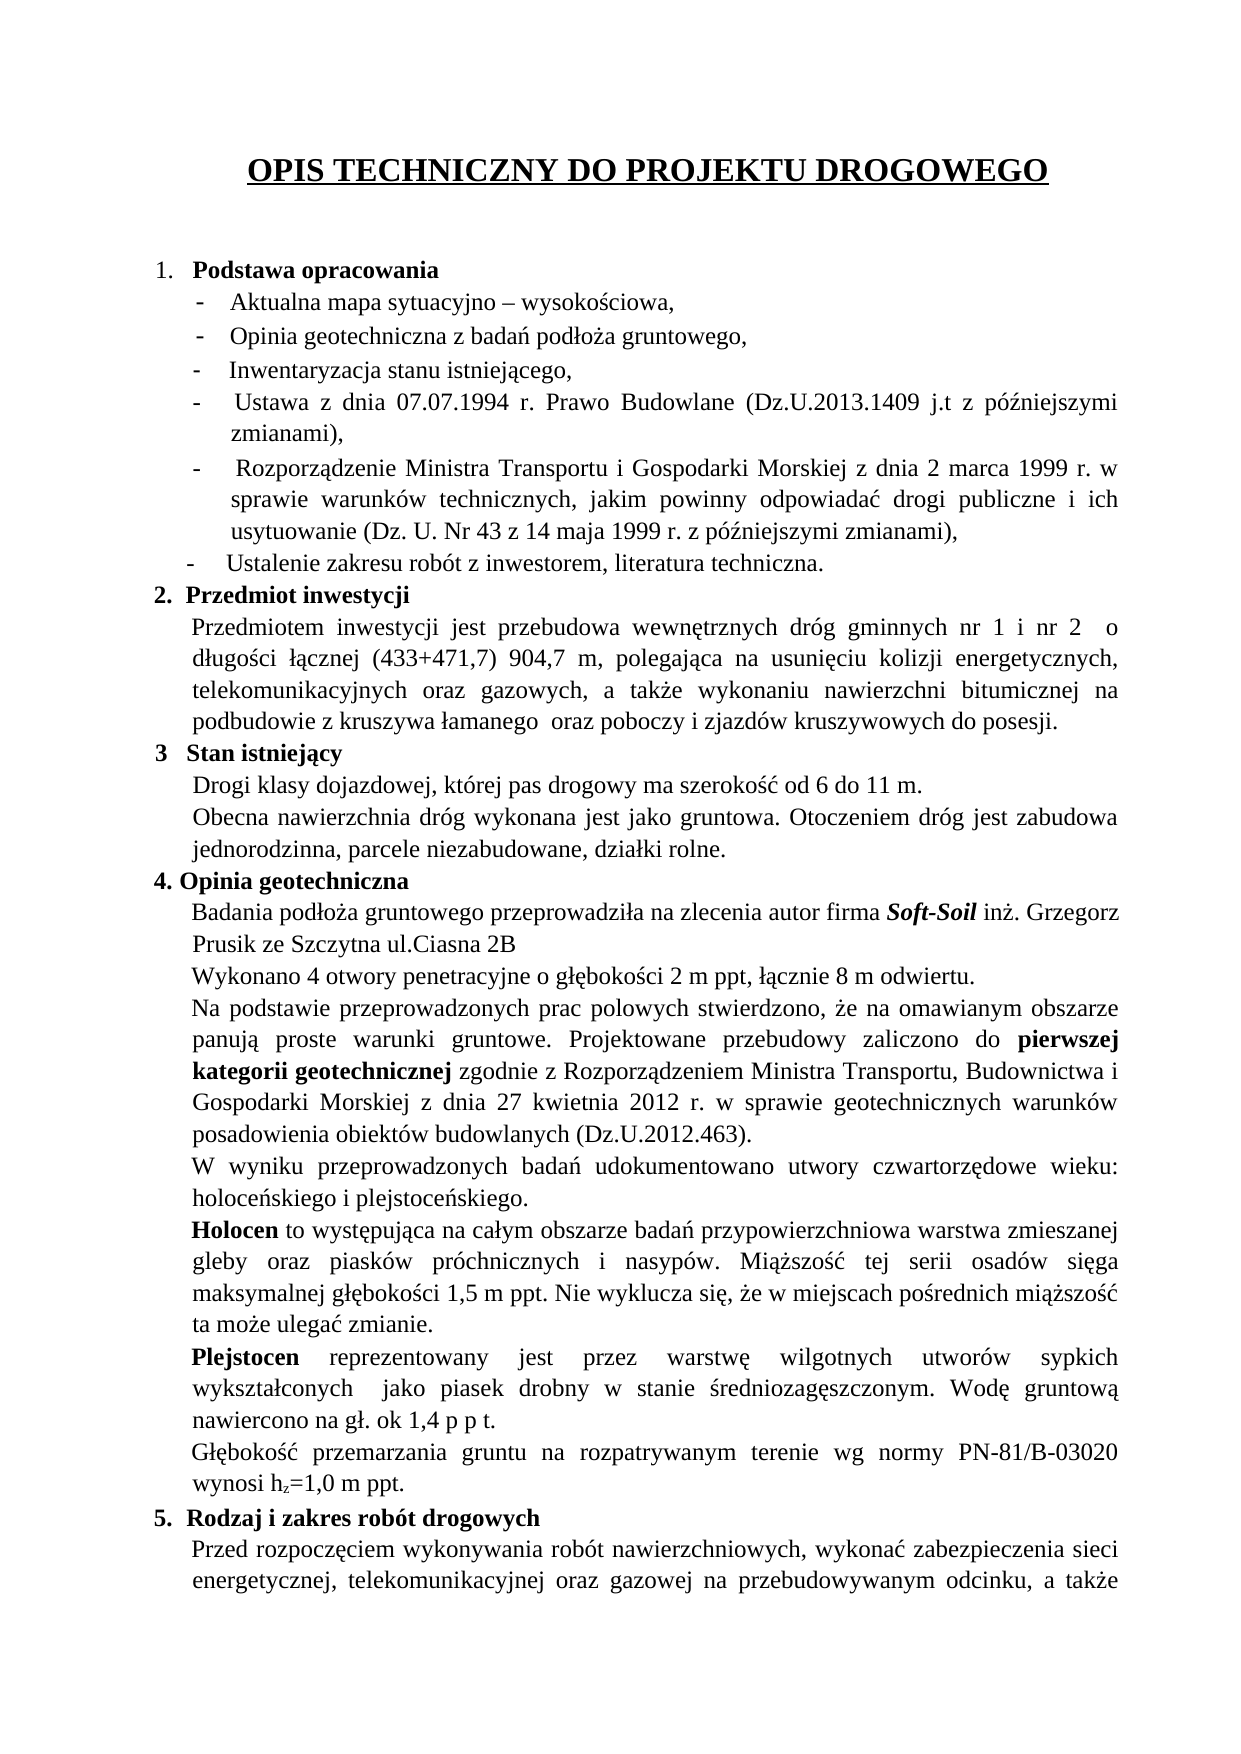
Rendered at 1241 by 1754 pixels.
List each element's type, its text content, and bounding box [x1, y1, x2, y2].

list Obecna nawierzchnia dróg wykonana jest jako gruntowa. Otoczeniem dróg jest zabudowa jednorodzinna, parcele niezabudowane, działki rolne. [192, 802, 1119, 862]
list - Opinia geotechniczna z badań podłoża gruntowego, [192, 321, 797, 352]
subtitle 2. Przedmiot inwestycji [153, 580, 1104, 609]
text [191, 1534, 1119, 1594]
text - Rozporządzenie Ministra Transportu i Gospodarki Morskiej z dnia 2 marca 1999 r. w sprawie warunków technicznych, jakim powinny odpowiadać drogi publiczne i ich usytuowanie (Dz. U. Nr 43 z 14 maja 1999 r. z późniejszymi zmianami), [192, 453, 1119, 545]
text Głębokość przemarzania gruntu na rozpatrywanym terenie wg normy PN-81/B-03020 wynosi hz=1,0 m ppt. [191, 1437, 1119, 1497]
text 3 Stan istniejący [155, 738, 1040, 767]
text Badania podłoża gruntowego przeprowadziła na zlecenia autor firma Soft-Soil inż. Grzegorz Prusik ze Szczytna ul.Ciasna 2B [191, 897, 1119, 957]
subtitle 4. Opinia geotechniczna [153, 866, 1104, 894]
list Podstawa opracowania [155, 256, 797, 284]
text - Ustalenie zakresu robót z inwestorem, literatura techniczna. [113, 548, 1119, 577]
subtitle OPIS TECHNICZNY DO PROJEKTU DROGOWEGO [191, 150, 1104, 188]
list - Aktualna mapa sytuacyjno – wysokościowa, [192, 287, 797, 318]
text Holocen to występująca na całym obszarze badań przypowierzchniowa warstwa zmieszanej gleby oraz piasków próchnicznych i nasypów. Miąższość tej serii osadów sięga maksymalnej głębokości 1,5 m ppt. Nie wyklucza się, że w miejscach pośrednich miąższość ta może ulegać zmianie. [191, 1215, 1119, 1338]
text W wyniku przeprowadzonych badań udokumentowano utwory czwartorzędowe wieku: holoceńskiego i plejstoceńskiego. [191, 1151, 1119, 1211]
text Wykonano 4 otwory penetracyjne o głębokości 2 m ppt, łącznie 8 m odwiertu. [191, 961, 1119, 989]
list - Inwentaryzacja stanu istniejącego, [192, 355, 797, 384]
text Plejstocen reprezentowany jest przez warstwę wilgotnych utworów sypkich wykształconych jako piasek drobny w stanie średniozagęszczonym. Wodę gruntową nawiercono na gł. ok 1,4 p p t. [191, 1342, 1119, 1433]
text - Ustawa z dnia 07.07.1994 r. Prawo Budowlane (Dz.U.2013.1409 j.t z późniejszymi zmianami), [192, 387, 1119, 447]
text Przedmiotem inwestycji jest przebudowa wewnętrznych dróg gminnych nr 1 i nr 2 o długości łącznej (433+471,7) 904,7 m, polegająca na usunięciu kolizji energetycznych, telekomunikacyjnych oraz gazowych, a także wykonaniu nawierzchni bitumicznej na podbudowie z kruszywa łamanego oraz poboczy i zjazdów kruszywowych do posesji. [191, 612, 1119, 735]
subtitle 5. Rodzaj i zakres robót drogowych [153, 1503, 1104, 1531]
list Drogi klasy dojazdowej, której pas drogowy ma szerokość od 6 do 11 m. [192, 771, 1119, 799]
text Na podstawie przeprowadzonych prac polowych stwierdzono, że na omawianym obszarze panują proste warunki gruntowe. Projektowane przebudowy zaliczono do pierwszej kategorii geotechnicznej zgodnie z Rozporządzeniem Ministra Transportu, Budownictwa i Gospodarki Morskiej z dnia 27 kwietnia 2012 r. w sprawie geotechnicznych warunków posadowienia obiektów budowlanych (Dz.U.2012.463). [191, 993, 1119, 1148]
